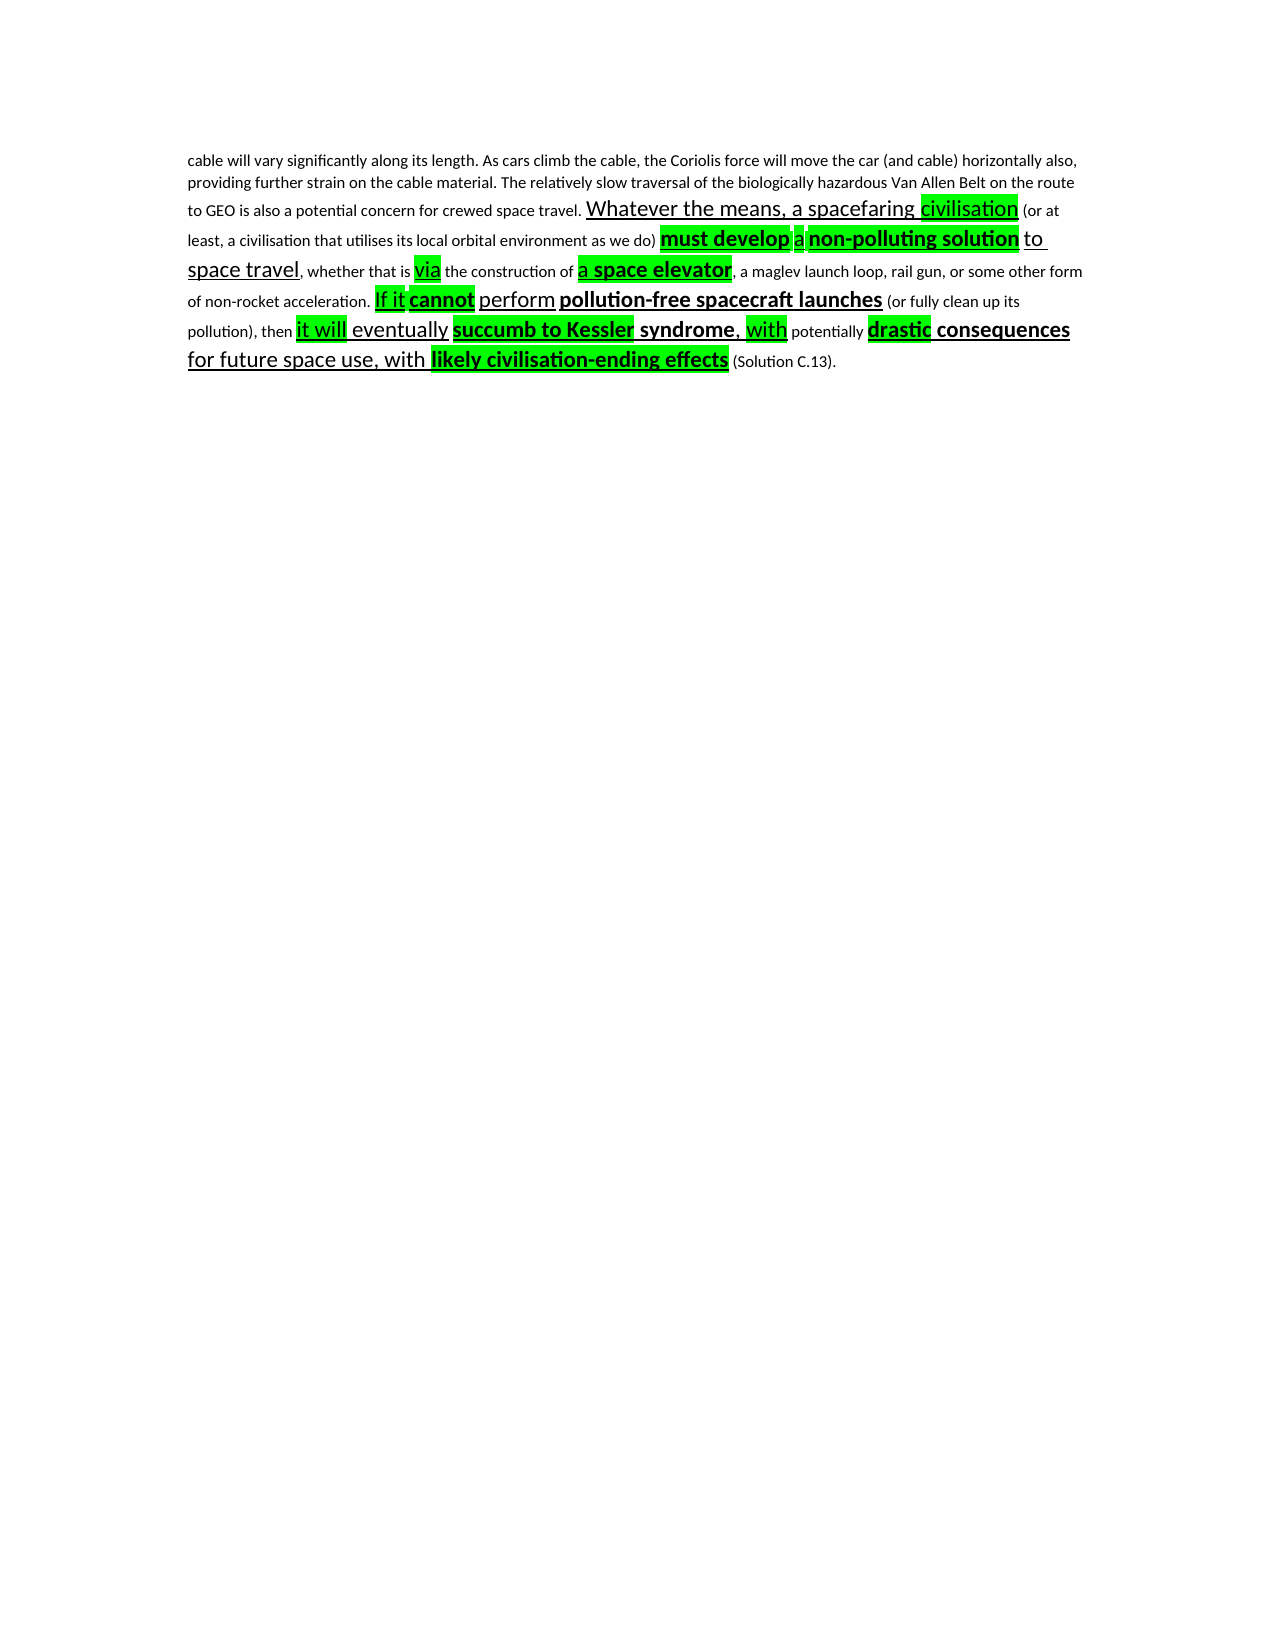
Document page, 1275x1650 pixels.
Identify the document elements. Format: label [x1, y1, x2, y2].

text [187, 150, 1087, 373]
